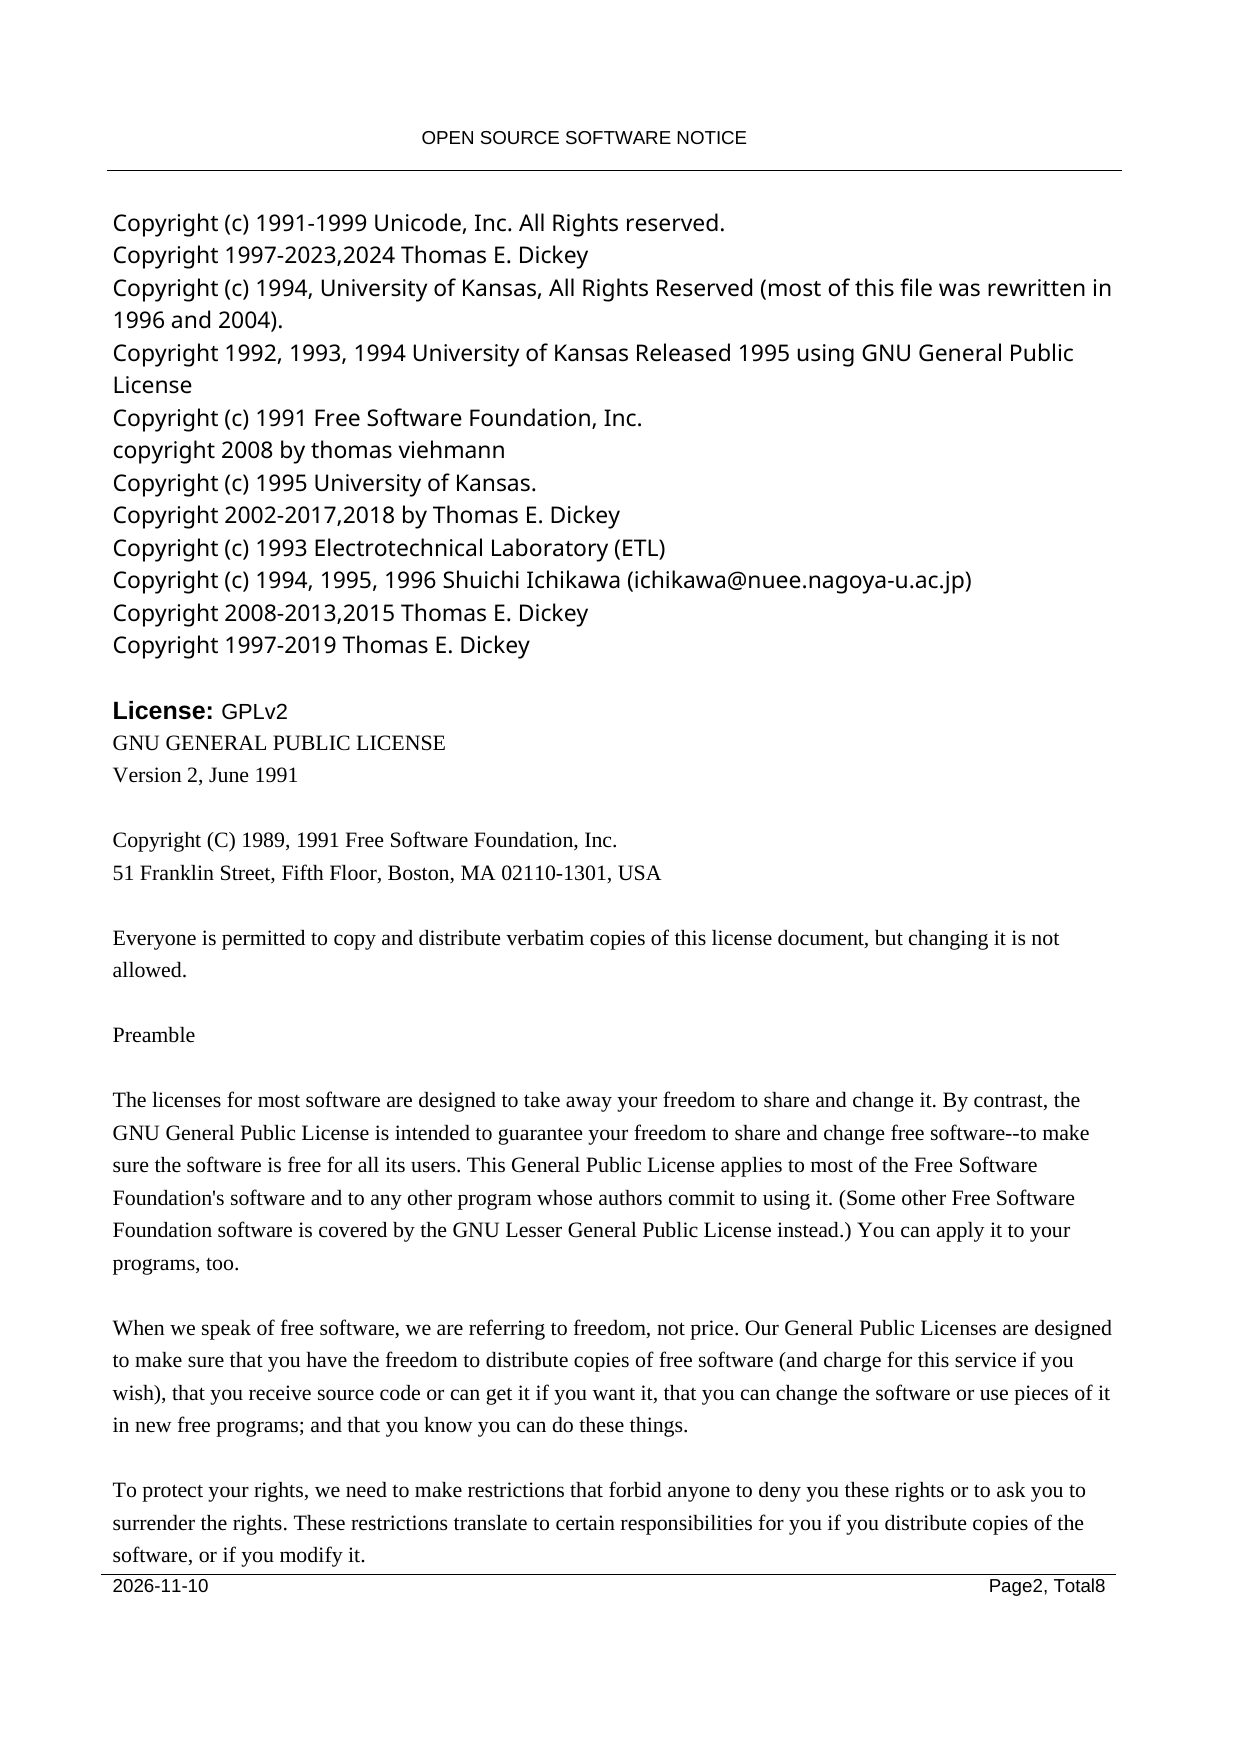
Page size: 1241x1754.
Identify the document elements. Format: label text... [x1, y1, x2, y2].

text License: GPLv2 [112, 694, 1128, 726]
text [112, 726, 1128, 1571]
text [112, 206, 1128, 694]
